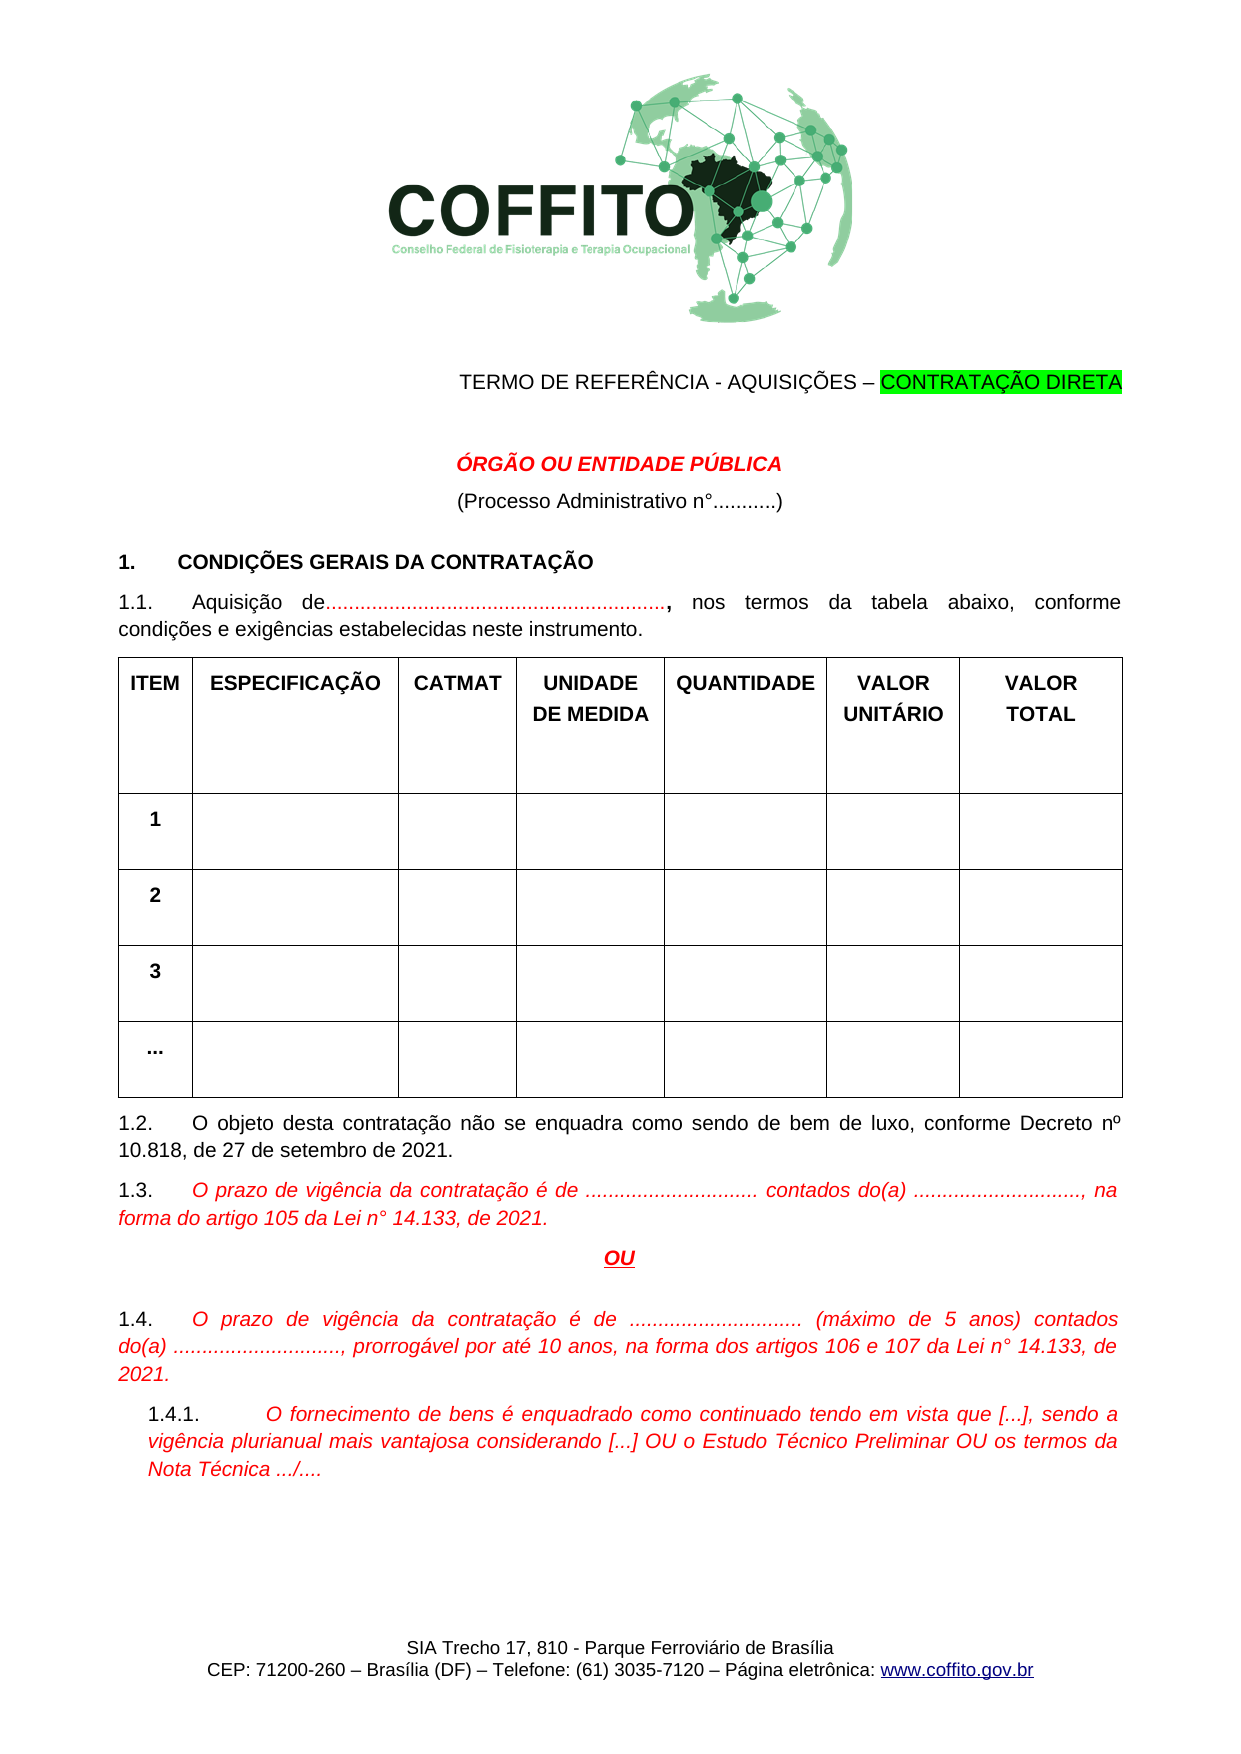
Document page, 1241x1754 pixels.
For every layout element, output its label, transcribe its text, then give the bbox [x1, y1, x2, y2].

table_cell [517, 794, 664, 869]
table_cell [665, 870, 826, 945]
table_cell [193, 870, 398, 945]
text CONDIÇÕES GERAIS DA CONTRATAÇÃO [118, 550, 1122, 574]
table_cell [665, 794, 826, 869]
table_cell [193, 946, 398, 1021]
table_header VALOR UNITÁRIO [827, 658, 959, 793]
table_cell [960, 946, 1122, 1021]
text Aquisição de..........................................................., nos termos da tabela abaixo, conforme condições e exigências estabelecidas neste instrumento. [118, 590, 1122, 641]
table_cell [827, 946, 959, 1021]
text O fornecimento de bens é enquadrado como continuado tendo em vista que [...], sendo a vigência plurianual mais vantajosa considerando [...] OU o Estudo Técnico Preliminar OU os termos da Nota Técnica .../.... [148, 1402, 1122, 1481]
picture [388, 73, 853, 323]
table_cell [827, 1022, 959, 1097]
text O prazo de vigência da contratação é de .............................. contados do(a) ............................., na forma do artigo 105 da Lei n° 14.133, de 2021. [118, 1178, 1122, 1230]
table_cell [517, 870, 664, 945]
text O prazo de vigência da contratação é de .............................. (máximo de 5 anos) contados do(a) ............................., prorrogável por até 10 anos, na forma dos artigos 106 e 107 da Lei n° 14.133, de 2021. [118, 1307, 1122, 1386]
table_cell [960, 794, 1122, 869]
table_cell 2 [119, 870, 192, 945]
text OU [118, 1246, 1122, 1270]
text O objeto desta contratação não se enquadra como sendo de bem de luxo, conforme Decreto nº 10.818, de 27 de setembro de 2021. [118, 1111, 1122, 1162]
table_cell [399, 870, 516, 945]
table_header CATMAT [399, 658, 516, 793]
table_header UNIDADE DE MEDIDA [517, 658, 664, 793]
table_cell [193, 1022, 398, 1097]
text ÓRGÃO OU ENTIDADE PÚBLICA [118, 452, 1122, 476]
table_header ITEM [119, 658, 192, 793]
table_cell [399, 946, 516, 1021]
table_cell [827, 870, 959, 945]
table_cell [960, 1022, 1122, 1097]
table_cell [665, 946, 826, 1021]
table_header QUANTIDADE [665, 658, 826, 793]
table_cell 3 [119, 946, 192, 1021]
table_cell [517, 1022, 664, 1097]
table_cell [960, 870, 1122, 945]
table_cell [665, 1022, 826, 1097]
table_cell ... [119, 1022, 192, 1097]
table_cell [517, 946, 664, 1021]
table_cell [399, 794, 516, 869]
text (Processo Administrativo n°...........) [118, 489, 1122, 513]
table_cell 1 [119, 794, 192, 869]
table_header ESPECIFICAÇÃO [193, 658, 398, 793]
table_cell [399, 1022, 516, 1097]
table_cell [827, 794, 959, 869]
table_cell [193, 794, 398, 869]
table_header VALOR TOTAL [960, 658, 1122, 793]
